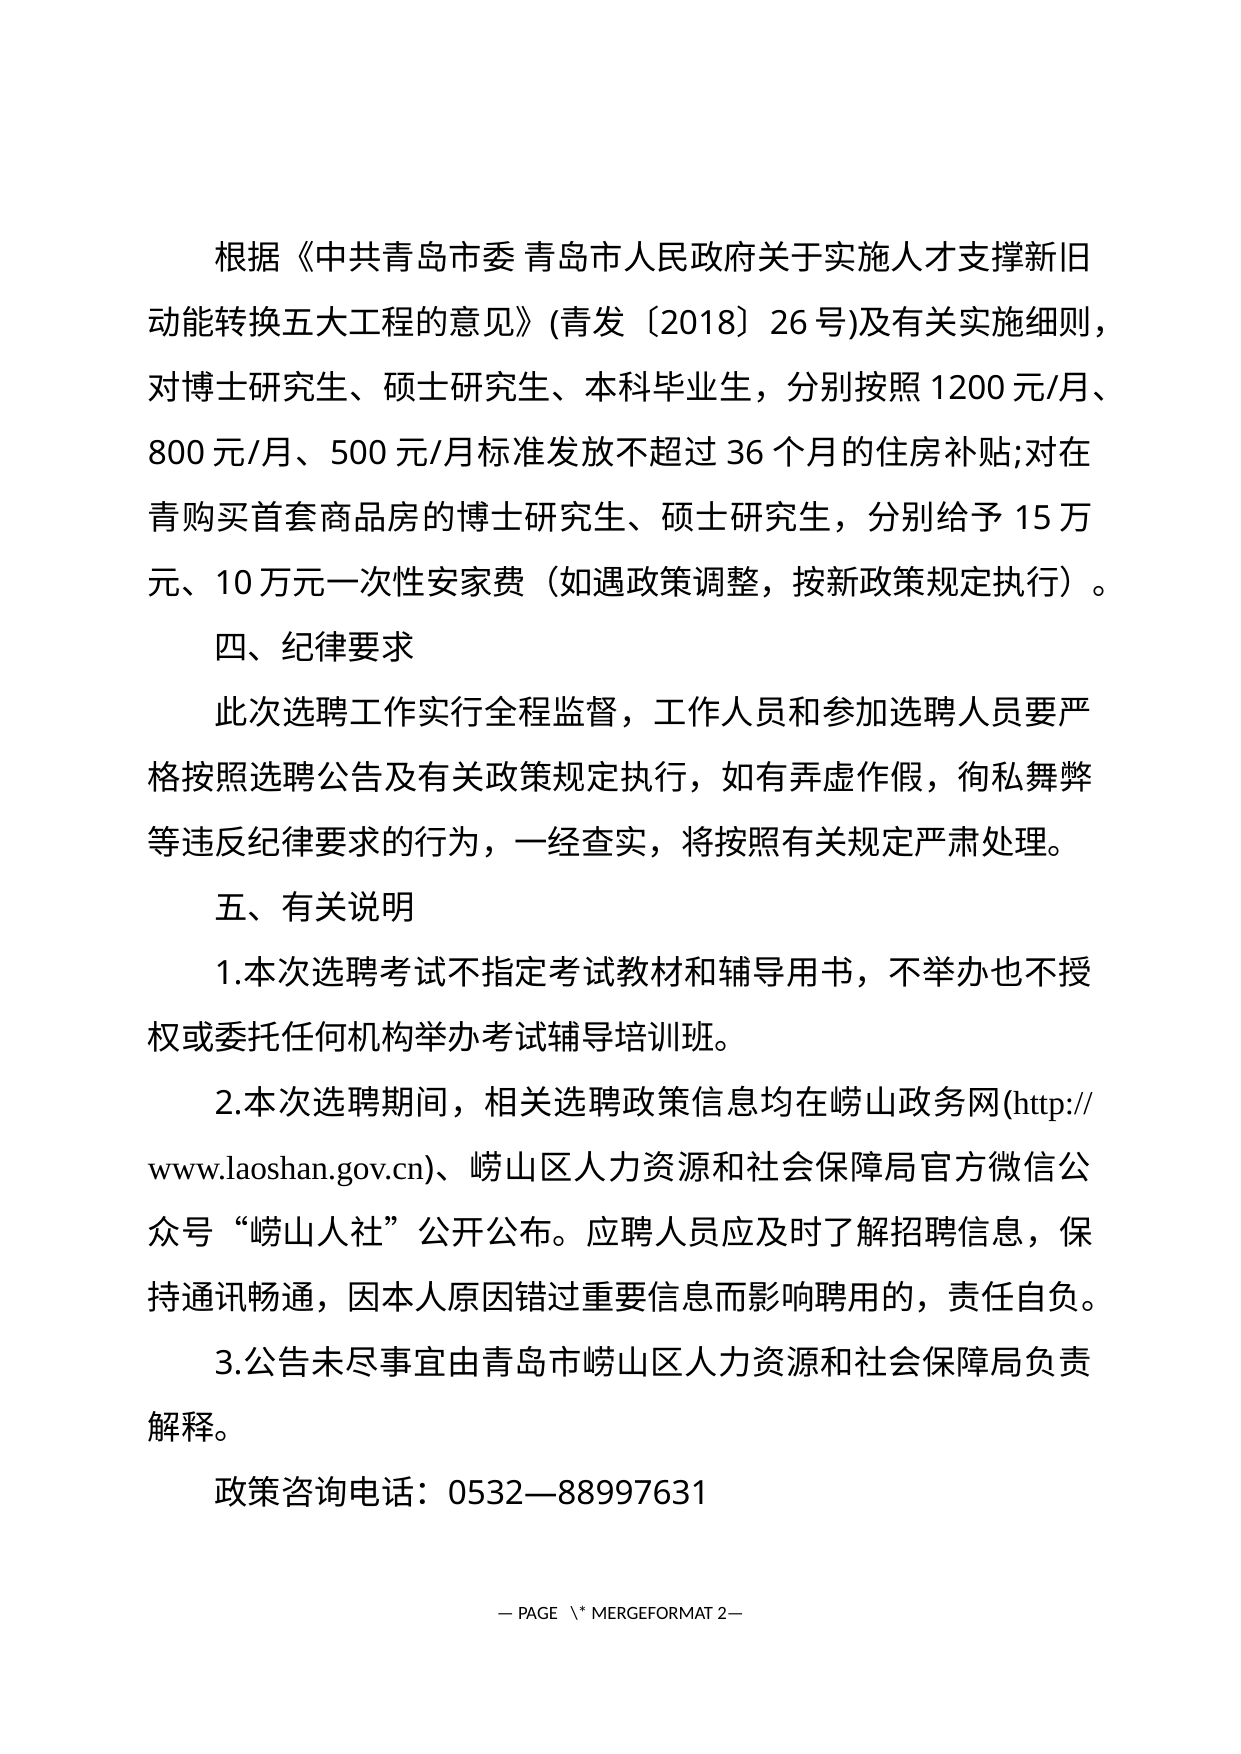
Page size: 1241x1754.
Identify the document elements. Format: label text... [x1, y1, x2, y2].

text 1.本次选聘考试不指定考试教材和辅导用书，不举办也不授权或委托任何机构举办考试辅导培训班。 [148, 937, 1092, 1067]
text 五、有关说明 [148, 872, 1092, 937]
text 根据《中共青岛市委 青岛市人民政府关于实施人才支撑新旧动能转换五大工程的意见》(青发〔2018〕26号)及有关实施细则，对博士研究生、硕士研究生、本科毕业生，分别按照1200元/月、800元/月、500元/月标准发放不超过36个月的住房补贴;对在青购买首套商品房的博士研究生、硕士研究生，分别给予15万元、10万元一次性安家费（如遇政策调整，按新政策规定执行）。 [148, 222, 1092, 612]
text 2.本次选聘期间，相关选聘政策信息均在崂山政务网(http://www.laoshan.gov.cn)、崂山区人力资源和社会保障局官方微信公众号“崂山人社”公开公布。应聘人员应及时了解招聘信息，保持通讯畅通，因本人原因错过重要信息而影响聘用的，责任自负。 [148, 1067, 1092, 1327]
text 3.公告未尽事宜由青岛市崂山区人力资源和社会保障局负责解释。 [148, 1327, 1092, 1457]
text 四、纪律要求 [148, 612, 1092, 677]
text 政策咨询电话：0532—88997631 [148, 1457, 1092, 1522]
text 此次选聘工作实行全程监督，工作人员和参加选聘人员要严格按照选聘公告及有关政策规定执行，如有弄虚作假，徇私舞弊等违反纪律要求的行为，一经查实，将按照有关规定严肃处理。 [148, 677, 1092, 872]
